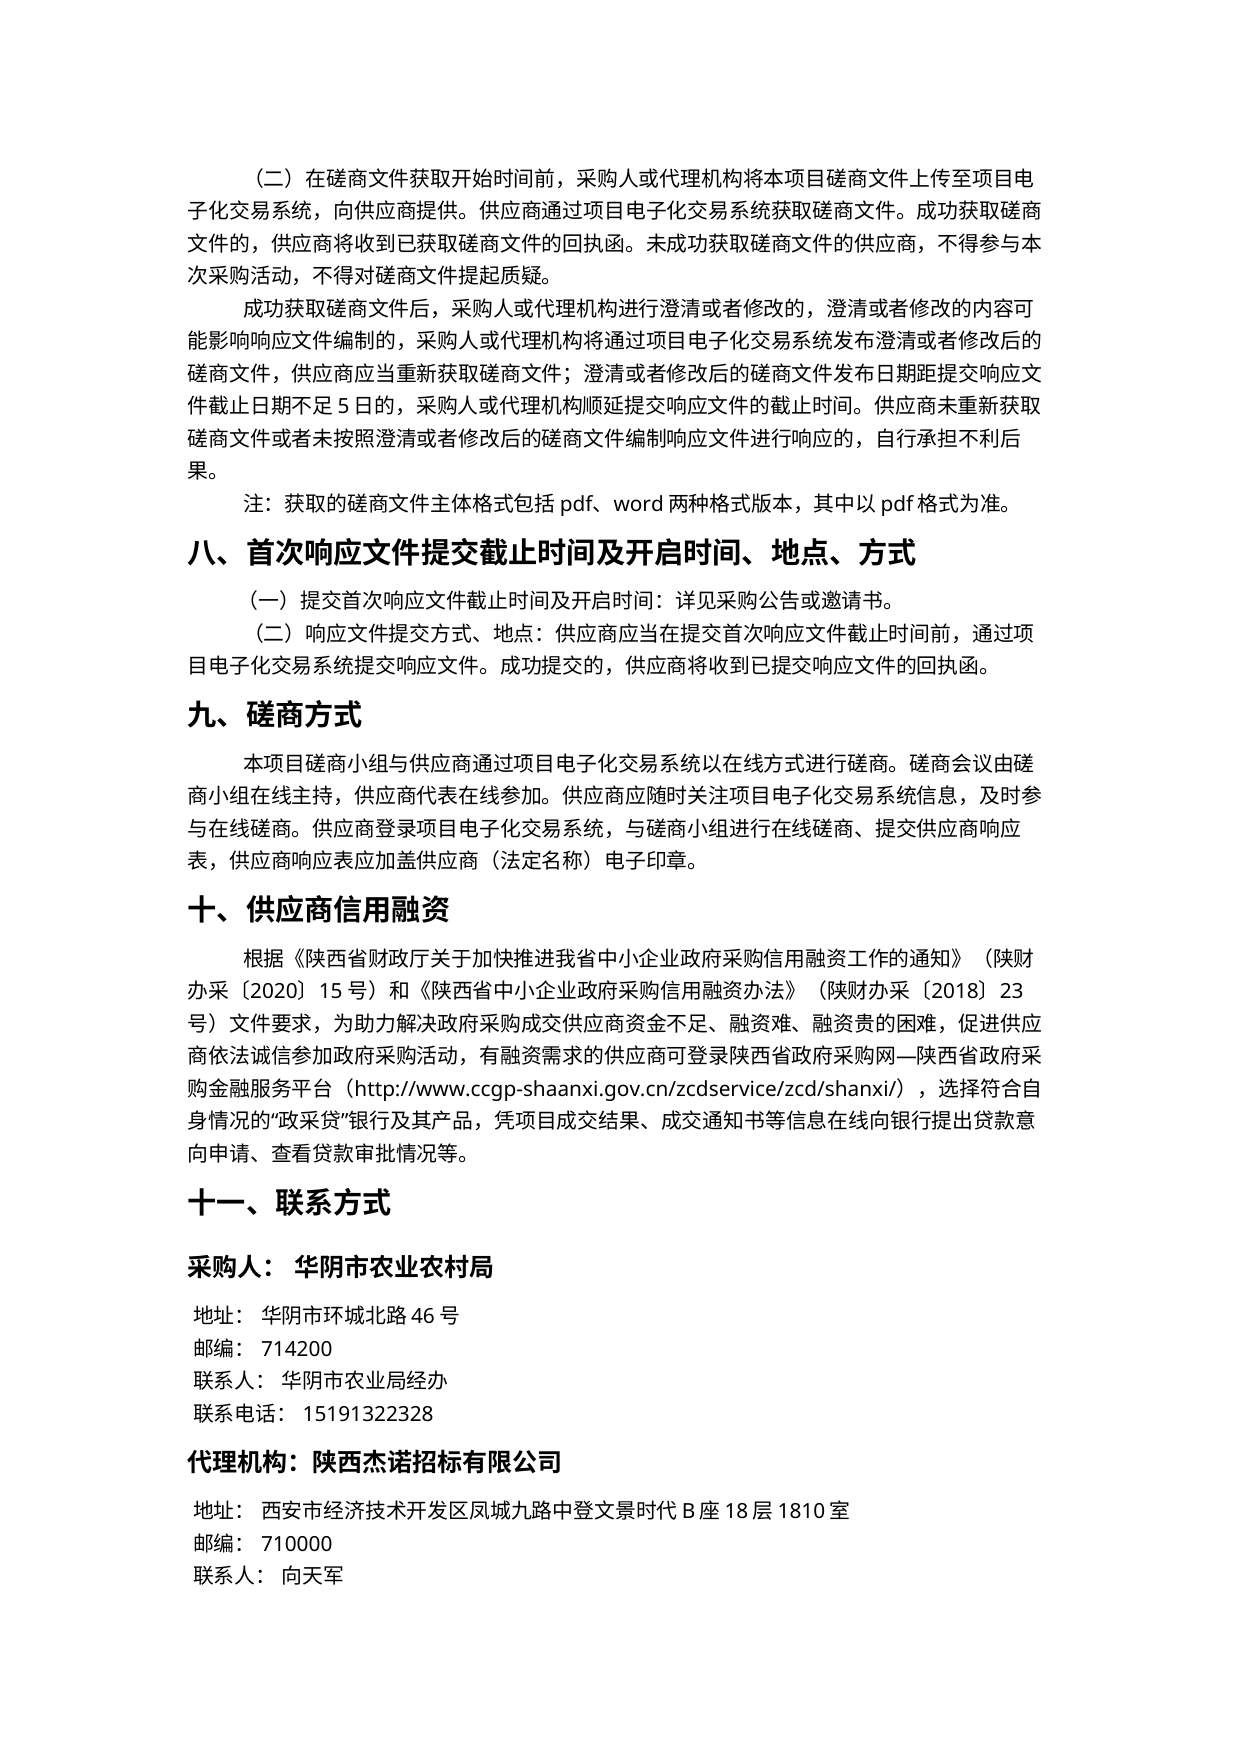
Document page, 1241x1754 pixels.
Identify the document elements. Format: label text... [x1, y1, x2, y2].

text 采购人： 华阴市农业农村局 [187, 1234, 1053, 1299]
text 注：获取的磋商文件主体格式包括pdf、word两种格式版本，其中以pdf格式为准。 [187, 487, 1053, 519]
text 地址： 华阴市环城北路46号 [187, 1299, 1053, 1332]
text （二）在磋商文件获取开始时间前，采购人或代理机构将本项目磋商文件上传至项目电子化交易系统，向供应商提供。供应商通过项目电子化交易系统获取磋商文件。成功获取磋商文件的，供应商将收到已获取磋商文件的回执函。未成功获取磋商文件的供应商，不得参与本次采购活动，不得对磋商文件提起质疑。 [187, 162, 1053, 292]
text 联系人： 向天军 [187, 1559, 1053, 1592]
text 地址： 西安市经济技术开发区凤城九路中登文景时代B座18层1810室 [187, 1494, 1053, 1527]
text 代理机构：陕西杰诺招标有限公司 [187, 1429, 1053, 1494]
text （二）响应文件提交方式、地点：供应商应当在提交首次响应文件截止时间前，通过项目电子化交易系统提交响应文件。成功提交的，供应商将收到已提交响应文件的回执函。 [187, 617, 1053, 682]
text 根据《陕西省财政厅关于加快推进我省中小企业政府采购信用融资工作的通知》（陕财办采〔2020〕15 号）和《陕西省中小企业政府采购信用融资办法》（陕财办采〔2018〕23 号）文件要求，为助力解决政府采购成交供应商资金不足、融资难、融资贵的困难，促进供应商依法诚信参加政府采购活动，有融资需求的供应商可登录陕西省政府采购网—陕西省政府采购金融服务平台（http://www.ccgp-shaanxi.gov.cn/zcdservice/zcd/shanxi/），选择符合自身情况的“政采贷”银行及其产品，凭项目成交结果、成交通知书等信息在线向银行提出贷款意向申请、查看贷款审批情况等。 [187, 942, 1053, 1169]
text 成功获取磋商文件后，采购人或代理机构进行澄清或者修改的，澄清或者修改的内容可能影响响应文件编制的，采购人或代理机构将通过项目电子化交易系统发布澄清或者修改后的磋商文件，供应商应当重新获取磋商文件；澄清或者修改后的磋商文件发布日期距提交响应文件截止日期不足5日的，采购人或代理机构顺延提交响应文件的截止时间。供应商未重新获取磋商文件或者未按照澄清或者修改后的磋商文件编制响应文件进行响应的，自行承担不利后果。 [187, 292, 1053, 487]
text 九、磋商方式 [187, 682, 1053, 747]
text 十、供应商信用融资 [187, 877, 1053, 942]
text 本项目磋商小组与供应商通过项目电子化交易系统以在线方式进行磋商。磋商会议由磋商小组在线主持，供应商代表在线参加。供应商应随时关注项目电子化交易系统信息，及时参与在线磋商。供应商登录项目电子化交易系统，与磋商小组进行在线磋商、提交供应商响应表，供应商响应表应加盖供应商（法定名称）电子印章。 [187, 747, 1053, 877]
text 联系人： 华阴市农业局经办 [187, 1364, 1053, 1397]
text 联系电话： 15191322328 [187, 1397, 1053, 1429]
text 邮编： 714200 [187, 1332, 1053, 1364]
text 十一、联系方式 [187, 1169, 1053, 1234]
text （一）提交首次响应文件截止时间及开启时间：详见采购公告或邀请书。 [187, 584, 1053, 617]
text 八、首次响应文件提交截止时间及开启时间、地点、方式 [187, 519, 1053, 584]
text 邮编： 710000 [187, 1527, 1053, 1559]
